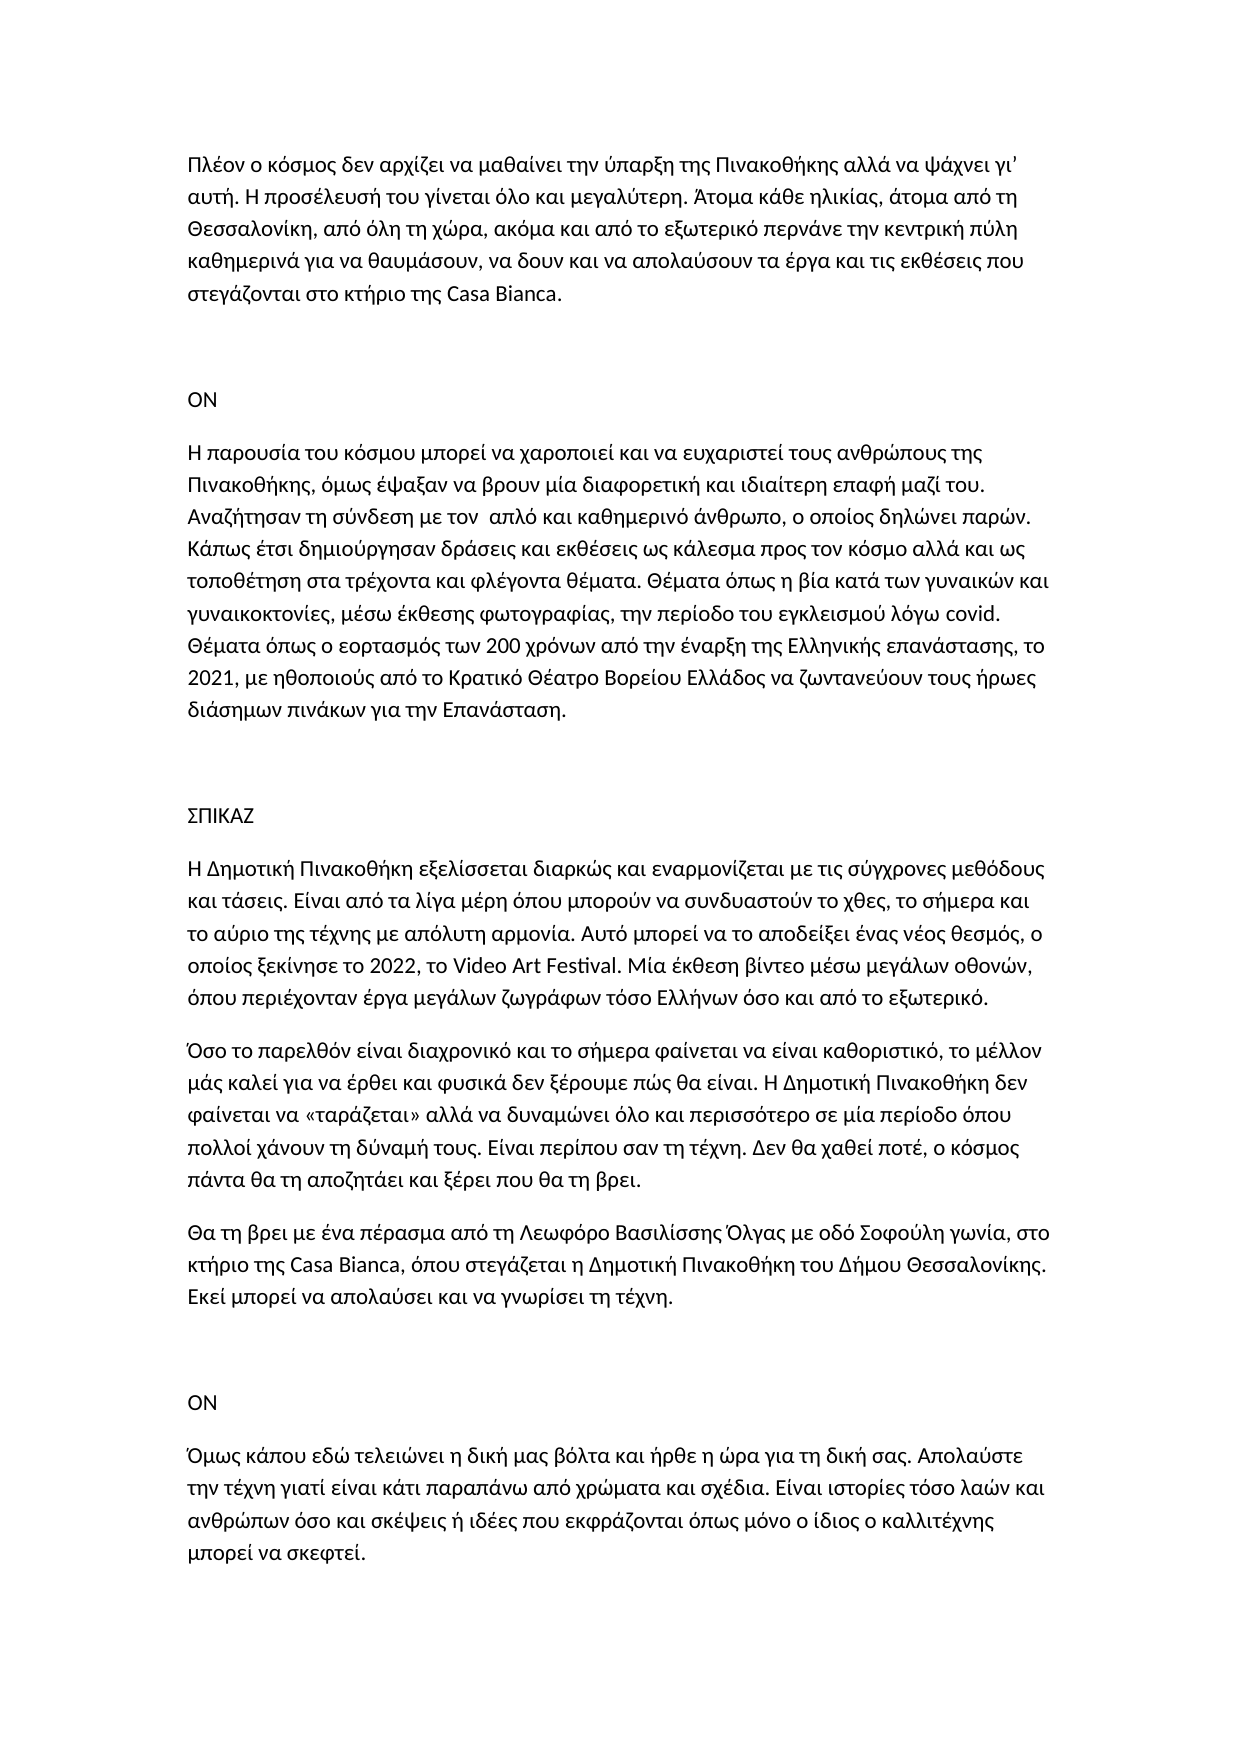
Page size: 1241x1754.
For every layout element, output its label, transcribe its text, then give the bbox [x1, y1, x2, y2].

text ΣΠΙΚΑΖ [187, 801, 1053, 829]
text Όμως κάπου εδώ τελειώνει η δική μας βόλτα και ήρθε η ώρα για τη δική σας. Απολαύστε την τέχνη γιατί είναι κάτι παραπάνω από χρώματα και σχέδια. Είναι ιστορίες τόσο λαών και ανθρώπων όσο και σκέψεις ή ιδέες που εκφράζονται όπως μόνο ο ίδιος ο καλλιτέχνης μπορεί να σκεφτεί. [187, 1441, 1053, 1566]
text ΟΝ [187, 1388, 1053, 1416]
text Η παρουσία του κόσμου μπορεί να χαροποιεί και να ευχαριστεί τους ανθρώπους της Πινακοθήκης, όμως έψαξαν να βρουν μία διαφορετική και ιδιαίτερη επαφή μαζί του. Αναζήτησαν τη σύνδεση με τον απλό και καθημερινό άνθρωπο, ο οποίος δηλώνει παρών. Κάπως έτσι δημιούργησαν δράσεις και εκθέσεις ως κάλεσμα προς τον κόσμο αλλά και ως τοποθέτηση στα τρέχοντα και φλέγοντα θέματα. Θέματα όπως η βία κατά των γυναικών και γυναικοκτονίες, μέσω έκθεσης φωτογραφίας, την περίοδο του εγκλεισμού λόγω covid. Θέματα όπως ο εορτασμός των 200 χρόνων από την έναρξη της Ελληνικής επανάστασης, το 2021, με ηθοποιούς από το Κρατικό Θέατρο Βορείου Ελλάδος να ζωντανεύουν τους ήρωες διάσημων πινάκων για την Επανάσταση. [187, 438, 1053, 723]
text Θα τη βρει με ένα πέρασμα από τη Λεωφόρο Βασιλίσσης Όλγας με οδό Σοφούλη γωνία, στο κτήριο της Casa Bianca, όπου στεγάζεται η Δημοτική Πινακοθήκη του Δήμου Θεσσαλονίκης. Εκεί μπορεί να απολαύσει και να γνωρίσει τη τέχνη. [187, 1218, 1053, 1310]
text Πλέον ο κόσμος δεν αρχίζει να μαθαίνει την ύπαρξη της Πινακοθήκης αλλά να ψάχνει γι’ αυτή. Η προσέλευσή του γίνεται όλο και μεγαλύτερη. Άτομα κάθε ηλικίας, άτομα από τη Θεσσαλονίκη, από όλη τη χώρα, ακόμα και από το εξωτερικό περνάνε την κεντρική πύλη καθημερινά για να θαυμάσουν, να δουν και να απολαύσουν τα έργα και τις εκθέσεις που στεγάζονται στο κτήριο της Casa Bianca. [187, 150, 1053, 307]
text Η Δημοτική Πινακοθήκη εξελίσσεται διαρκώς και εναρμονίζεται με τις σύγχρονες μεθόδους και τάσεις. Είναι από τα λίγα μέρη όπου μπορούν να συνδυαστούν το χθες, το σήμερα και το αύριο της τέχνης με απόλυτη αρμονία. Αυτό μπορεί να το αποδείξει ένας νέος θεσμός, ο οποίος ξεκίνησε το 2022, το Video Art Festival. Μία έκθεση βίντεο μέσω μεγάλων οθονών, όπου περιέχονταν έργα μεγάλων ζωγράφων τόσο Ελλήνων όσο και από το εξωτερικό. [187, 854, 1053, 1011]
text Όσο το παρελθόν είναι διαχρονικό και το σήμερα φαίνεται να είναι καθοριστικό, το μέλλον μάς καλεί για να έρθει και φυσικά δεν ξέρουμε πώς θα είναι. Η Δημοτική Πινακοθήκη δεν φαίνεται να «ταράζεται» αλλά να δυναμώνει όλο και περισσότερο σε μία περίοδο όπου πολλοί χάνουν τη δύναμή τους. Είναι περίπου σαν τη τέχνη. Δεν θα χαθεί ποτέ, ο κόσμος πάντα θα τη αποζητάει και ξέρει που θα τη βρει. [187, 1036, 1053, 1193]
text ΟΝ [187, 385, 1053, 413]
